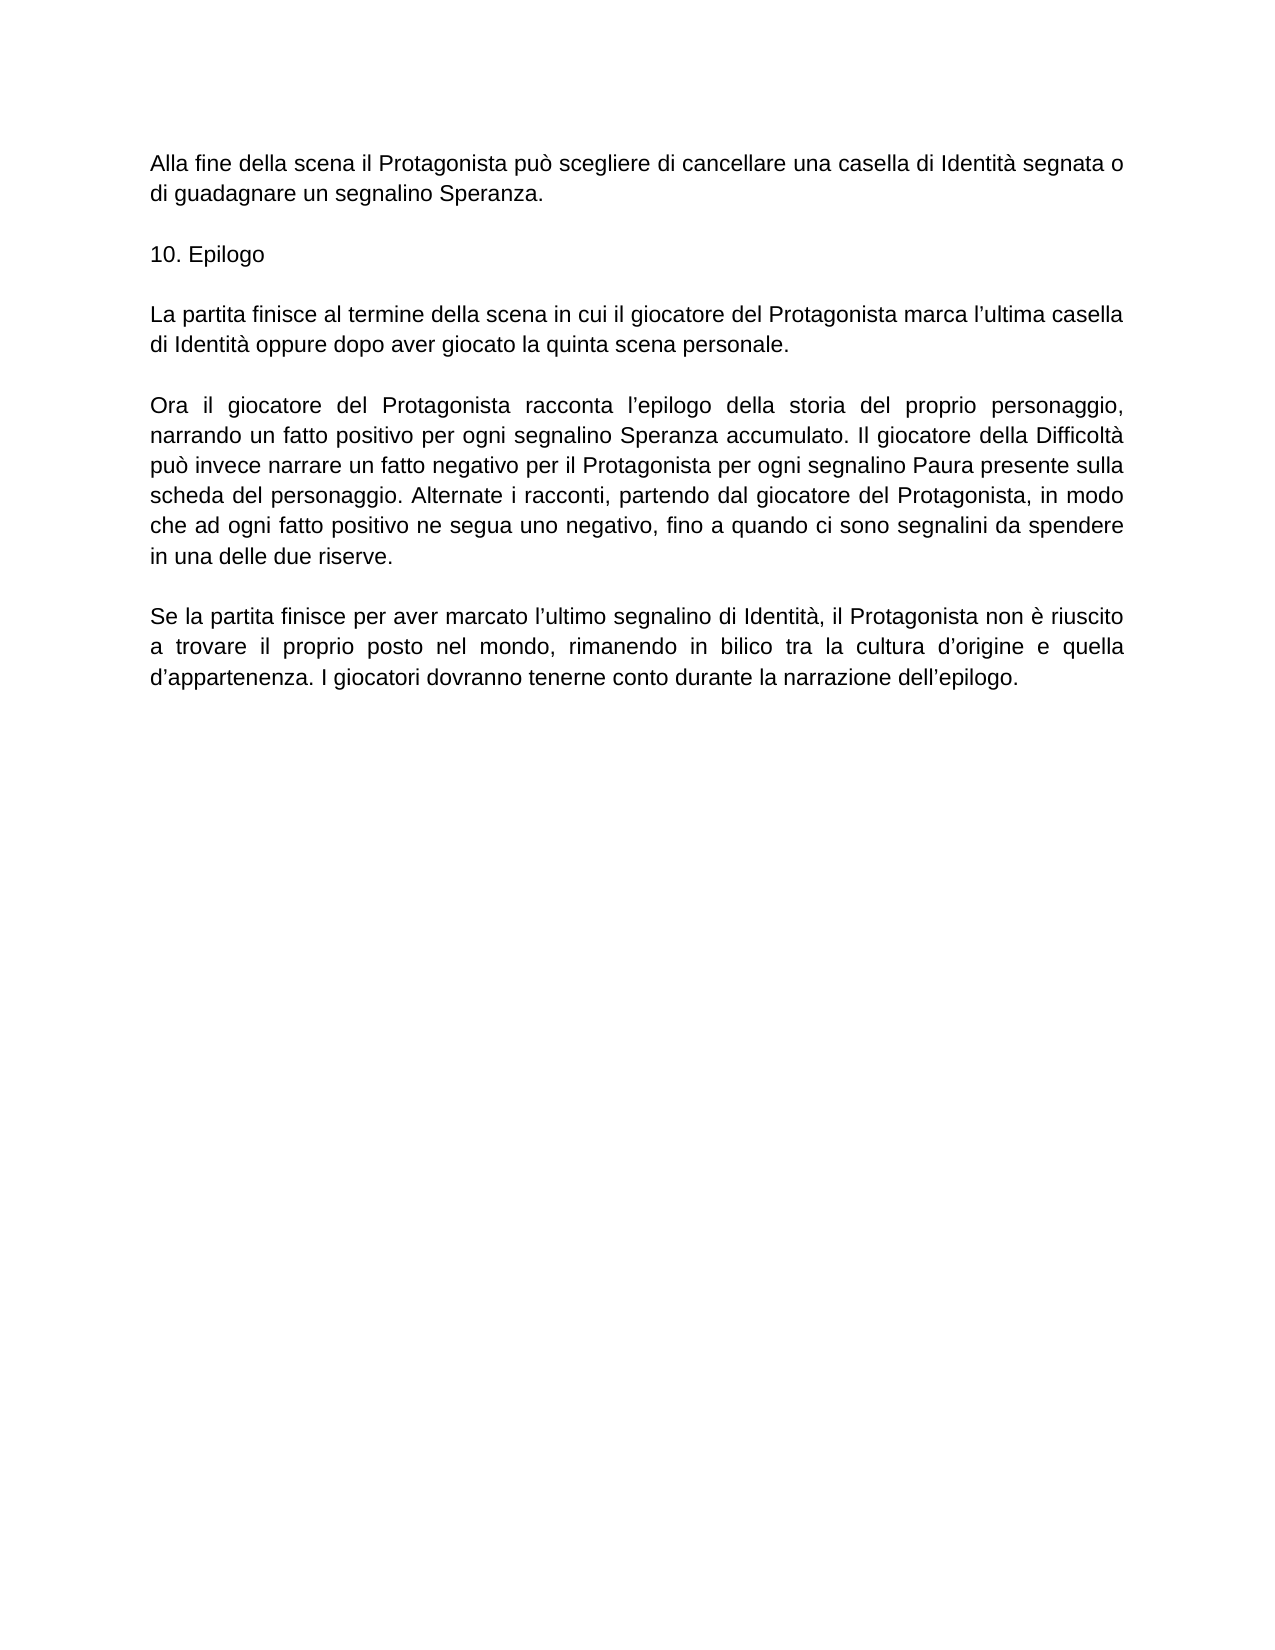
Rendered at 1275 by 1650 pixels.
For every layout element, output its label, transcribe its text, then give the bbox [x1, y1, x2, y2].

text Ora il giocatore del Protagonista racconta l’epilogo della storia del proprio personaggio, narrando un fatto positivo per ogni segnalino Speranza accumulato. Il giocatore della Difficoltà può invece narrare un fatto negativo per il Protagonista per ogni segnalino Paura presente sulla scheda del personaggio. Alternate i racconti, partendo dal giocatore del Protagonista, in modo che ad ogni fatto positivo ne segua uno negativo, fino a quando ci sono segnalini da spendere in una delle due riserve. [150, 392, 1125, 569]
text Se la partita finisce per aver marcato l’ultimo segnalino di Identità, il Protagonista non è riuscito a trovare il proprio posto nel mondo, rimanendo in bilico tra la cultura d’origine e quella d’appartenenza. I giocatori dovranno tenerne conto durante la narrazione dell’epilogo. [150, 603, 1125, 690]
text 10. Epilogo [150, 241, 1125, 267]
text Alla fine della scena il Protagonista può scegliere di cancellare una casella di Identità segnata o di guadagnare un segnalino Speranza. [150, 150, 1125, 207]
text La partita finisce al termine della scena in cui il giocatore del Protagonista marca l’ultima casella di Identità oppure dopo aver giocato la quinta scena personale. [150, 301, 1125, 358]
